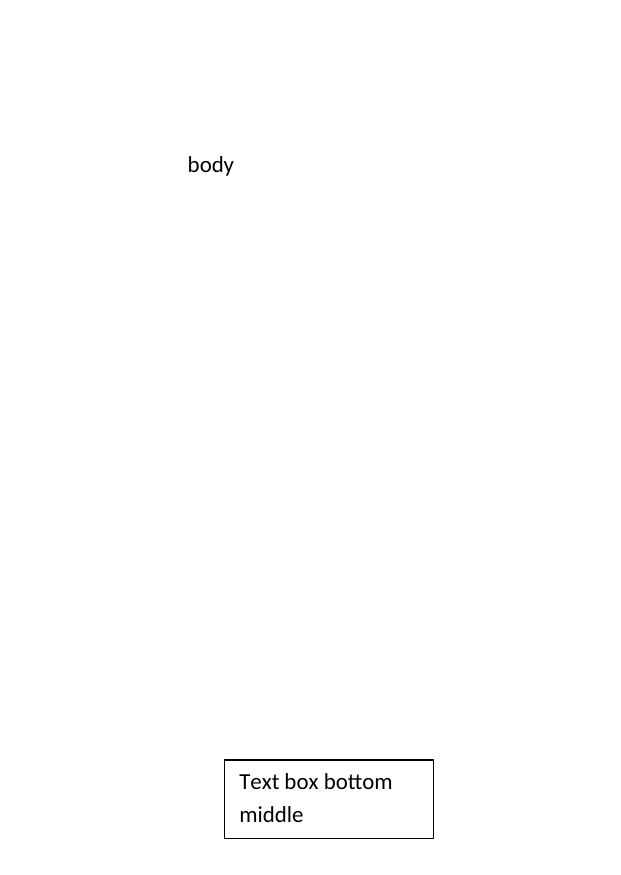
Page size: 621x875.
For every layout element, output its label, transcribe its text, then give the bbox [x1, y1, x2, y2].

text body [187, 150, 470, 178]
